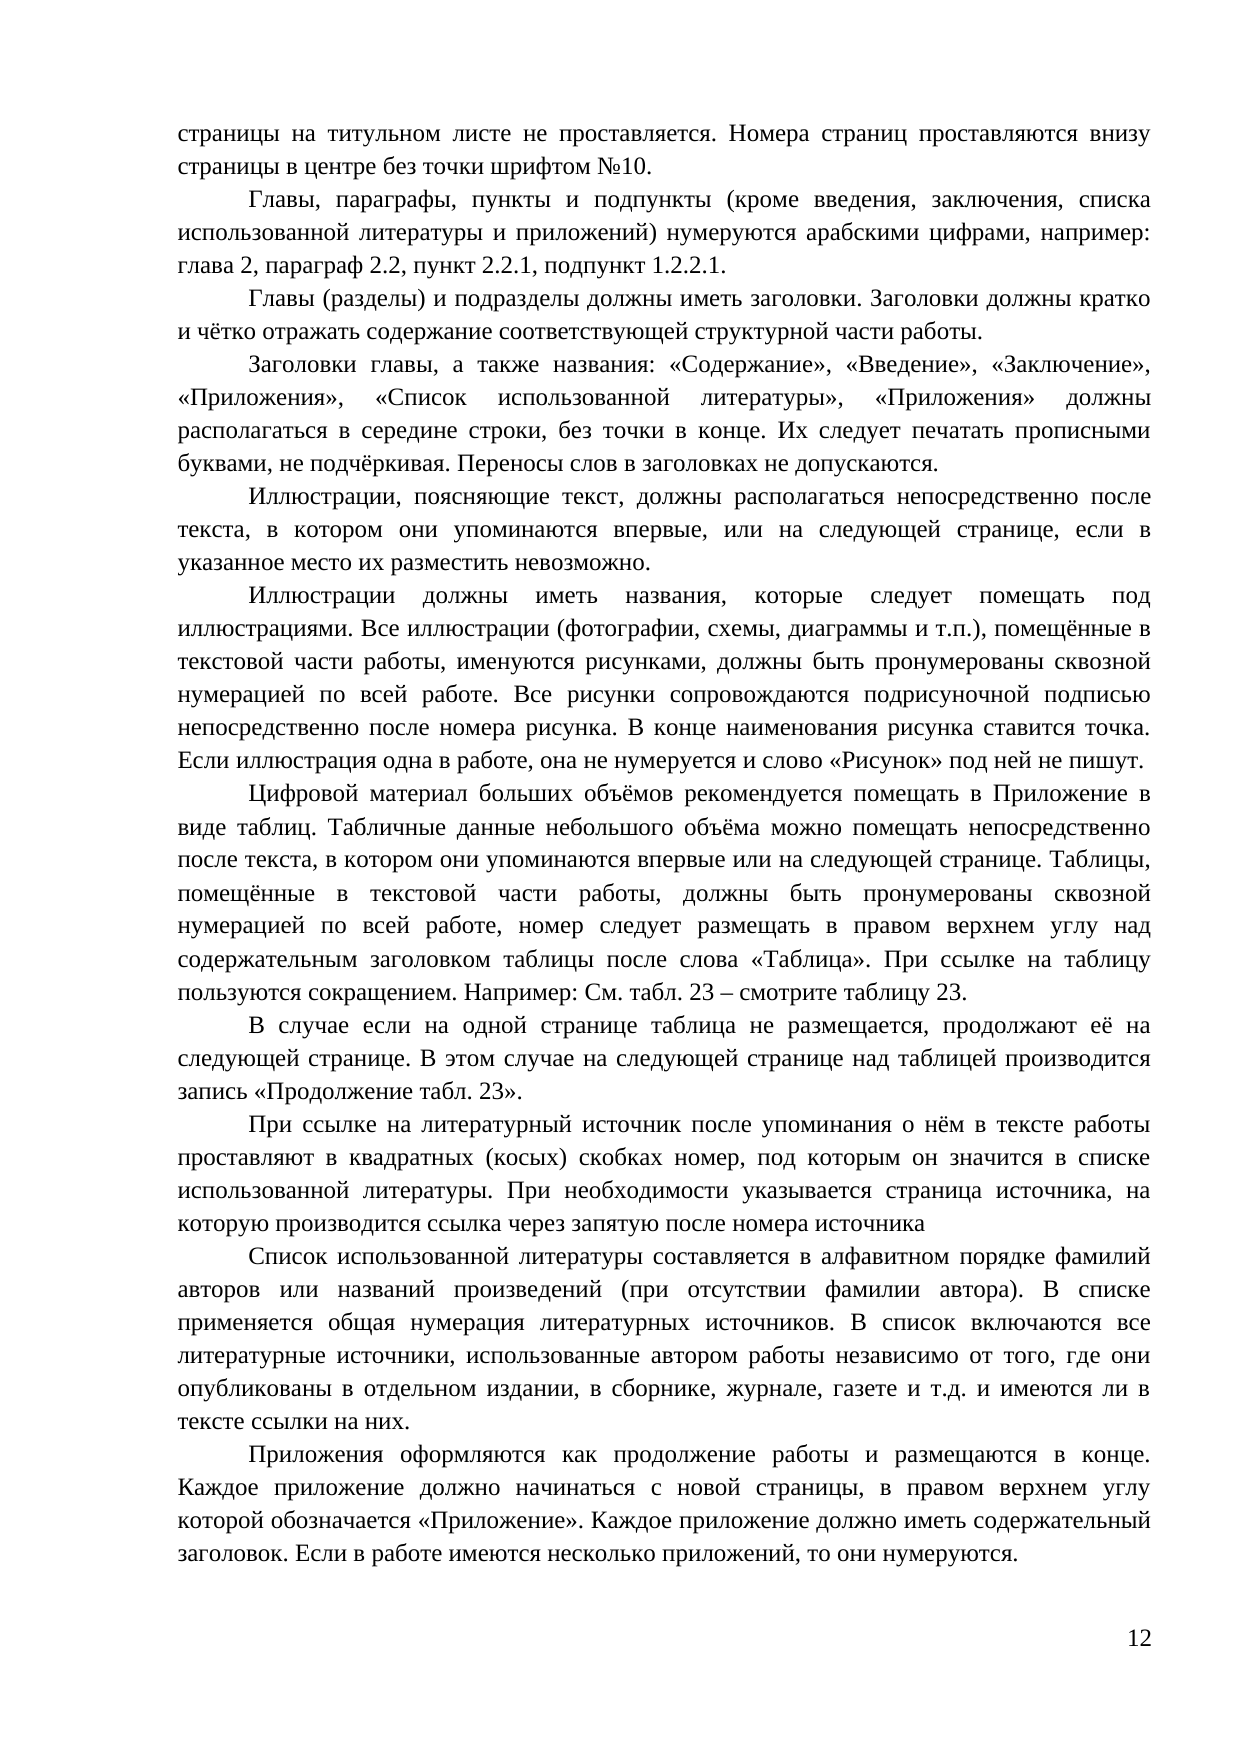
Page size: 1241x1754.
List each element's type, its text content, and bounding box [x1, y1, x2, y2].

text При ссылке на литературный источник после упоминания о нём в тексте работы проставляют в квадратных (косых) скобках номер, под которым он значится в списке использованной литературы. При необходимости указывается страница источника, на которую производится ссылка через запятую после номера источника [177, 1109, 1152, 1237]
text Список использованной литературы составляется в алфавитном порядке фамилий авторов или названий произведений (при отсутствии фамилии автора). В списке применяется общая нумерация литературных источников. В список включаются все литературные источники, использованные автором работы независимо от того, где они опубликованы в отдельном издании, в сборнике, журнале, газете и т.д. и имеются ли в тексте ссылки на них. [177, 1241, 1152, 1435]
text Главы (разделы) и подразделы должны иметь заголовки. Заголовки должны кратко и чётко отражать содержание соответствующей структурной части работы. [177, 283, 1152, 345]
text Иллюстрации, поясняющие текст, должны располагаться непосредственно после текста, в котором они упоминаются впервые, или на следующей странице, если в указанное место их разместить невозможно. [177, 481, 1152, 576]
text В случае если на одной странице таблица не размещается, продолжают её на следующей странице. В этом случае на следующей странице над таблицей производится запись «Продолжение табл. 23». [177, 1010, 1152, 1104]
text Цифровой материал больших объёмов рекомендуется помещать в Приложение в виде таблиц. Табличные данные небольшого объёма можно помещать непосредственно после текста, в котором они упоминаются впервые или на следующей странице. Таблицы, помещённые в текстовой части работы, должны быть пронумерованы сквозной нумерацией по всей работе, номер следует размещать в правом верхнем углу над содержательным заголовком таблицы после слова «Таблица». При ссылке на таблицу пользуются сокращением. Например: См. табл. 23 – смотрите таблицу 23. [177, 778, 1152, 1005]
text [177, 118, 1152, 180]
text Заголовки главы, а также названия: «Содержание», «Введение», «Заключение», «Приложения», «Список использованной литературы», «Приложения» должны располагаться в середине строки, без точки в конце. Их следует печатать прописными буквами, не подчёркивая. Переносы слов в заголовках не допускаются. [177, 349, 1152, 477]
text Главы, параграфы, пункты и подпункты (кроме введения, заключения, списка использованной литературы и приложений) нумеруются арабскими цифрами, например: глава 2, параграф 2.2, пункт 2.2.1, подпункт 1.2.2.1. [177, 184, 1152, 279]
text Иллюстрации должны иметь названия, которые следует помещать под иллюстрациями. Все иллюстрации (фотографии, схемы, диаграммы и т.п.), помещённые в текстовой части работы, именуются рисунками, должны быть пронумерованы сквозной нумерацией по всей работе. Все рисунки сопровождаются подрисуночной подписью непосредственно после номера рисунка. В конце наименования рисунка ставится точка. Если иллюстрация одна в работе, она не нумеруется и слово «Рисунок» под ней не пишут. [177, 580, 1152, 774]
text Приложения оформляются как продолжение работы и размещаются в конце. Каждое приложение должно начинаться с новой страницы, в правом верхнем углу которой обозначается «Приложение». Каждое приложение должно иметь содержательный заголовок. Если в работе имеются несколько приложений, то они нумеруются. [177, 1439, 1152, 1567]
